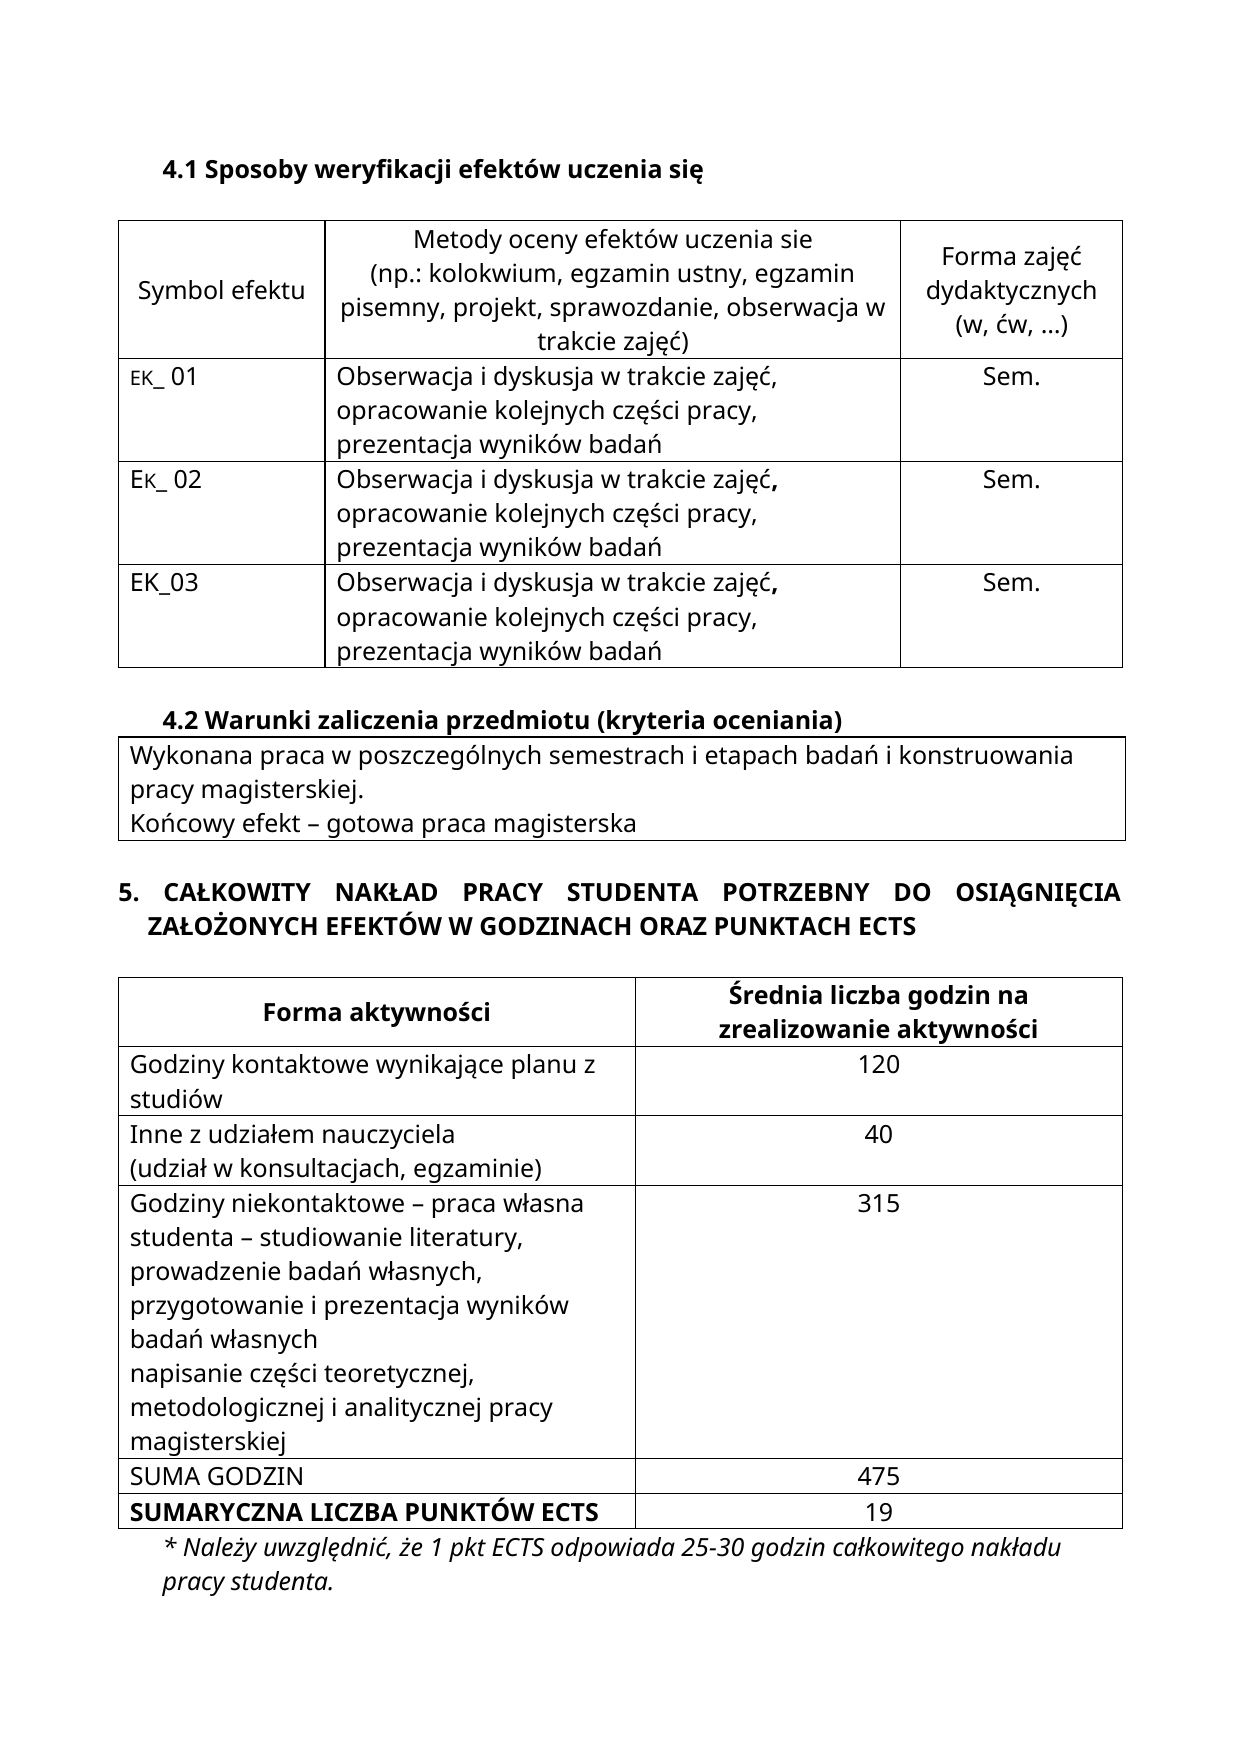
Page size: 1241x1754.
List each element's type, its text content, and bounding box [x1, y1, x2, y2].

table_cell Ek_ 02 [119, 462, 324, 564]
table_cell Inne z udziałem nauczyciela (udział w konsultacjach, egzaminie) [119, 1116, 635, 1184]
table_cell Sem. [901, 462, 1122, 564]
table_header Metody oceny efektów uczenia sie (np.: kolokwium, egzamin ustny, egzamin pisemny, projekt, sprawozdanie, obserwacja w trakcie zajęć) [326, 221, 900, 358]
text 4.2 Warunki zaliczenia przedmiotu (kryteria oceniania) [162, 702, 1122, 736]
table_cell Godziny kontaktowe wynikające planu z studiów [119, 1047, 635, 1115]
table_header Forma zajęć dydaktycznych (w, ćw, …) [901, 221, 1122, 358]
table_cell 19 [636, 1494, 1122, 1528]
table_header Forma aktywności [119, 978, 635, 1046]
table_cell SUMARYCZNA LICZBA PUNKTÓW ECTS [119, 1494, 635, 1528]
text * Należy uwzględnić, że 1 pkt ECTS odpowiada 25-30 godzin całkowitego nakładu pracy studenta. [162, 1529, 1122, 1597]
table_header Symbol efektu [119, 221, 324, 358]
table_cell 475 [636, 1459, 1122, 1493]
table_cell Sem. [901, 359, 1122, 461]
table_cell Sem. [901, 565, 1122, 667]
table_cell ek_ 01 [119, 359, 324, 461]
table_cell Obserwacja i dyskusja w trakcie zajęć, opracowanie kolejnych części pracy, prezentacja wyników badań [326, 565, 900, 667]
text 4.1 Sposoby weryfikacji efektów uczenia się [162, 152, 1122, 186]
table_cell Godziny niekontaktowe – praca własna studenta – studiowanie literatury, prowadzenie badań własnych, przygotowanie i prezentacja wyników badań własnych napisanie części teoretycznej, metodologicznej i analitycznej pracy magisterskiej [119, 1186, 635, 1458]
table_header Średnia liczba godzin na zrealizowanie aktywności [636, 978, 1122, 1046]
table_cell 120 [636, 1047, 1122, 1115]
table_cell 315 [636, 1186, 1122, 1458]
text 5. CAŁKOWITY NAKŁAD PRACY STUDENTA POTRZEBNY DO OSIĄGNIĘCIA ZAŁOŻONYCH EFEKTÓW W GODZINACH ORAZ PUNKTACH ECTS [118, 875, 1122, 943]
table_cell 40 [636, 1116, 1122, 1184]
table_cell Obserwacja i dyskusja w trakcie zajęć, opracowanie kolejnych części pracy, prezentacja wyników badań [326, 359, 900, 461]
table_header Wykonana praca w poszczególnych semestrach i etapach badań i konstruowania pracy magisterskiej. Końcowy efekt – gotowa praca magisterska [119, 738, 1125, 840]
table_cell SUMA GODZIN [119, 1459, 635, 1493]
table_cell Obserwacja i dyskusja w trakcie zajęć, opracowanie kolejnych części pracy, prezentacja wyników badań [326, 462, 900, 564]
table_cell EK_03 [119, 565, 324, 667]
